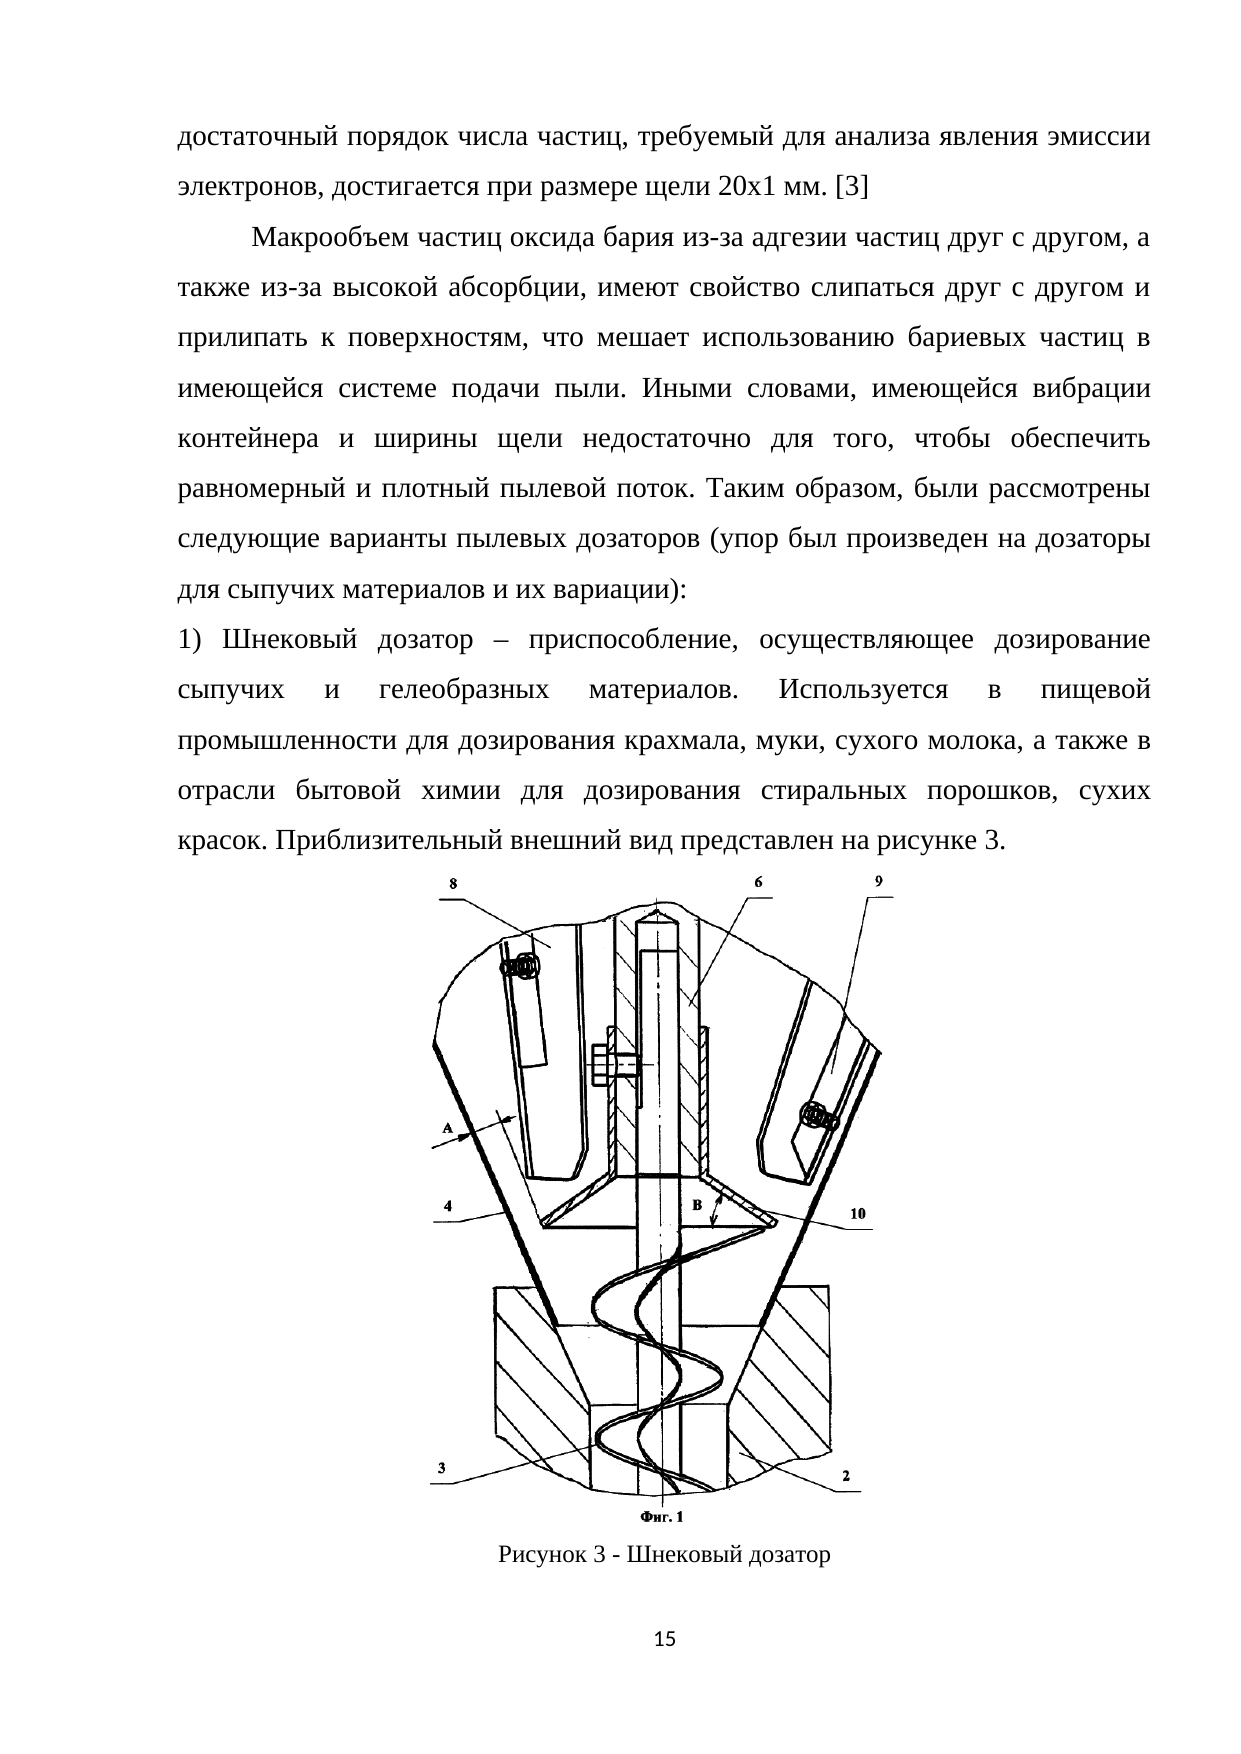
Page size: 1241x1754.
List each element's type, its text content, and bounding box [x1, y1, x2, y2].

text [177, 118, 1152, 202]
picture [430, 872, 899, 1525]
text Макрообъем частиц оксида бария из-за адгезии частиц друг с другом, а также из-за высокой абсорбции, имеют свойство слипаться друг с другом и прилипать к поверхностям, что мешает использованию бариевых частиц в имеющейся системе подачи пыли. Иными словами, имеющейся вибрации контейнера и ширины щели недостаточно для того, чтобы обеспечить равномерный и плотный пылевой поток. Таким образом, были рассмотрены следующие варианты пылевых дозаторов (упор был произведен на дозаторы для сыпучих материалов и их вариации): [177, 219, 1152, 604]
text Рисунок 3 - Шнековый дозатор [177, 1539, 1152, 1567]
text 1) Шнековый дозатор – приспособление, осуществляющее дозирование сыпучих и гелеобразных материалов. Используется в пищевой промышленности для дозирования крахмала, муки, сухого молока, а также в отрасли бытовой химии для дозирования стиральных порошков, сухих красок. Приблизительный внешний вид представлен на рисунке 3. [177, 621, 1152, 856]
